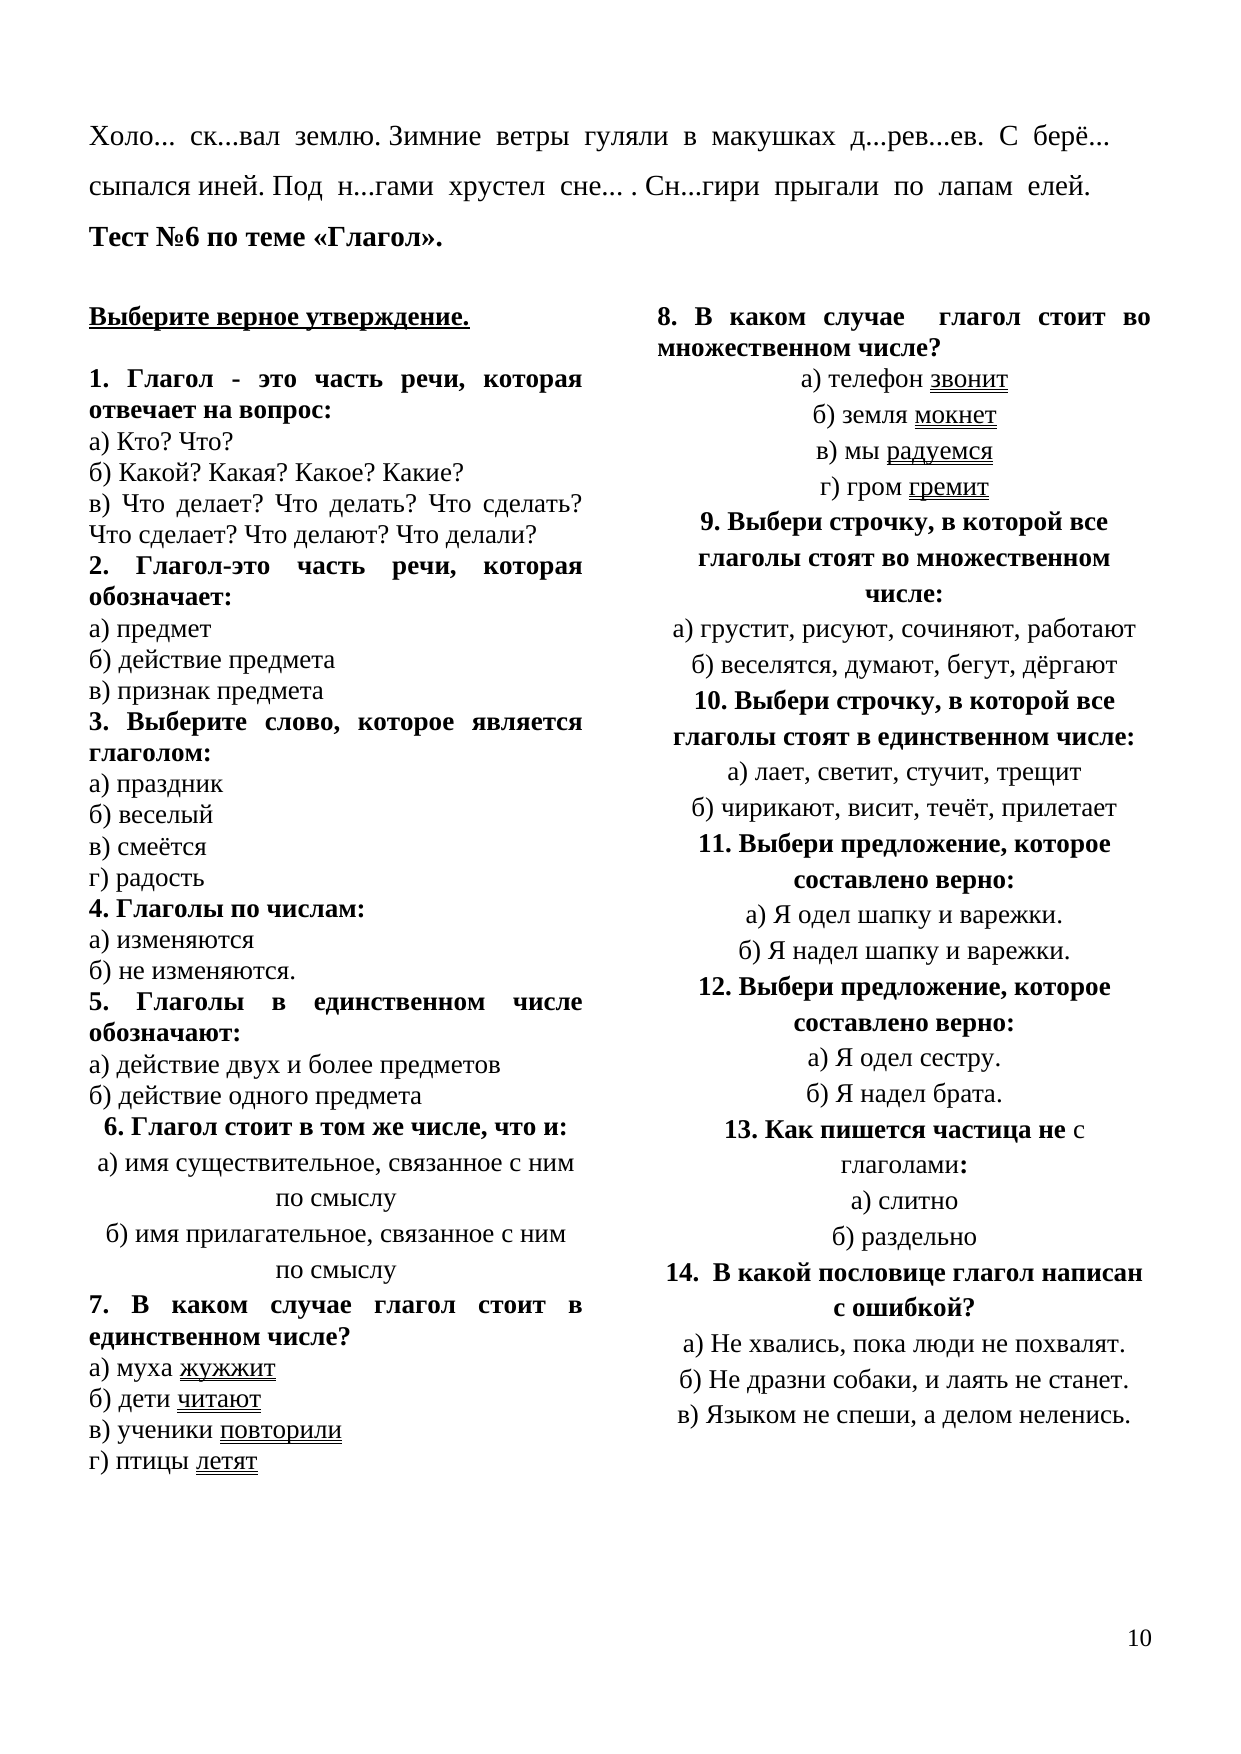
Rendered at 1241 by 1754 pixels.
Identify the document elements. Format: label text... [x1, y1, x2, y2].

text а) действие двух и более предметов [89, 1048, 583, 1079]
text 5. Глаголы в единственном числе обозначают: [89, 985, 583, 1048]
text а) предмет [89, 612, 583, 643]
text в) ученики повторили [89, 1413, 583, 1444]
text в) признак предмета [89, 674, 583, 705]
text б) имя прилагательное, связанное с ним по смыслу [89, 1217, 583, 1284]
text а) Кто? Что? [89, 425, 583, 456]
text а) слитно [657, 1184, 1152, 1215]
text 3. Выберите слово, которое является глаголом: [89, 705, 583, 767]
text 9. Выбери строчку, в которой все глаголы стоят во множественном числе: [657, 505, 1152, 608]
text б) дети читают [89, 1382, 583, 1413]
text г) птицы летят [89, 1444, 583, 1476]
text 1. Глагол - это часть речи, которая отвечает на вопрос: [89, 362, 583, 425]
text а) изменяются [89, 923, 583, 954]
text 10. Выбери строчку, в которой все глаголы стоят в единственном числе: [657, 684, 1152, 751]
text Холо... ск...вал землю. Зимние ветры гуляли в макушках д...рев...ев. С берё... сыпался иней. Под н...гами хрустел сне... . Сн...гири прыгали по лапам елей. [89, 118, 1152, 202]
text 12. Выбери предложение, которое составлено верно: [657, 970, 1152, 1037]
text а) лает, светит, стучит, трещит [657, 756, 1152, 787]
text в) Что делает? Что делать? Что сделать? Что сделает? Что делают? Что делали? [89, 487, 583, 549]
text б) Я надел брата. [657, 1077, 1152, 1108]
text Выберите верное утверждение. [89, 300, 583, 331]
text а) муха жужжит [89, 1351, 583, 1382]
text а) телефон звонит [657, 362, 1152, 394]
text а) Я одел сестру. [657, 1041, 1152, 1072]
text 4. Глаголы по числам: [89, 892, 583, 923]
text г) радость [89, 861, 583, 892]
text б) действие одного предмета [89, 1079, 583, 1110]
text б) Не дразни собаки, и лаять не станет. [657, 1363, 1152, 1394]
text б) земля мокнет [657, 398, 1152, 429]
text 11. Выбери предложение, которое составлено верно: [657, 827, 1152, 894]
text а) грустит, рисуют, сочиняют, работают [657, 613, 1152, 644]
text б) раздельно [657, 1220, 1152, 1251]
text а) Не хвались, пока люди не похвалят. [657, 1327, 1152, 1358]
text б) Какой? Какая? Какое? Какие? [89, 456, 583, 487]
text 13. Как пишется частица не с глаголами: [657, 1113, 1152, 1180]
text а) имя существительное, связанное с ним по смыслу [89, 1146, 583, 1213]
text в) мы радуемся [657, 434, 1152, 465]
text б) действие предмета [89, 643, 583, 674]
text б) веселятся, думают, бегут, дёргают [657, 648, 1152, 679]
text а) Я одел шапку и варежки. [657, 898, 1152, 929]
text б) Я надел шапку и варежки. [657, 934, 1152, 965]
text Тест №6 по теме «Глагол». [89, 219, 1152, 252]
text в) смеётся [89, 830, 583, 861]
text в) Языком не спеши, а делом неленись. [657, 1399, 1152, 1430]
text 6. Глагол стоит в том же числе, что и: [89, 1110, 583, 1141]
text а) праздник [89, 767, 583, 798]
text 2. Глагол-это часть речи, которая обозначает: [89, 549, 583, 612]
text 7. В каком случае глагол стоит в единственном числе? [89, 1289, 583, 1351]
text б) веселый [89, 798, 583, 830]
text 14. В какой пословице глагол написан с ошибкой? [657, 1256, 1152, 1323]
text 8. В каком случае глагол стоит во множественном числе? [657, 300, 1152, 362]
text г) гром гремит [657, 470, 1152, 501]
text б) чирикают, висит, течёт, прилетает [657, 791, 1152, 822]
text б) не изменяются. [89, 954, 583, 985]
